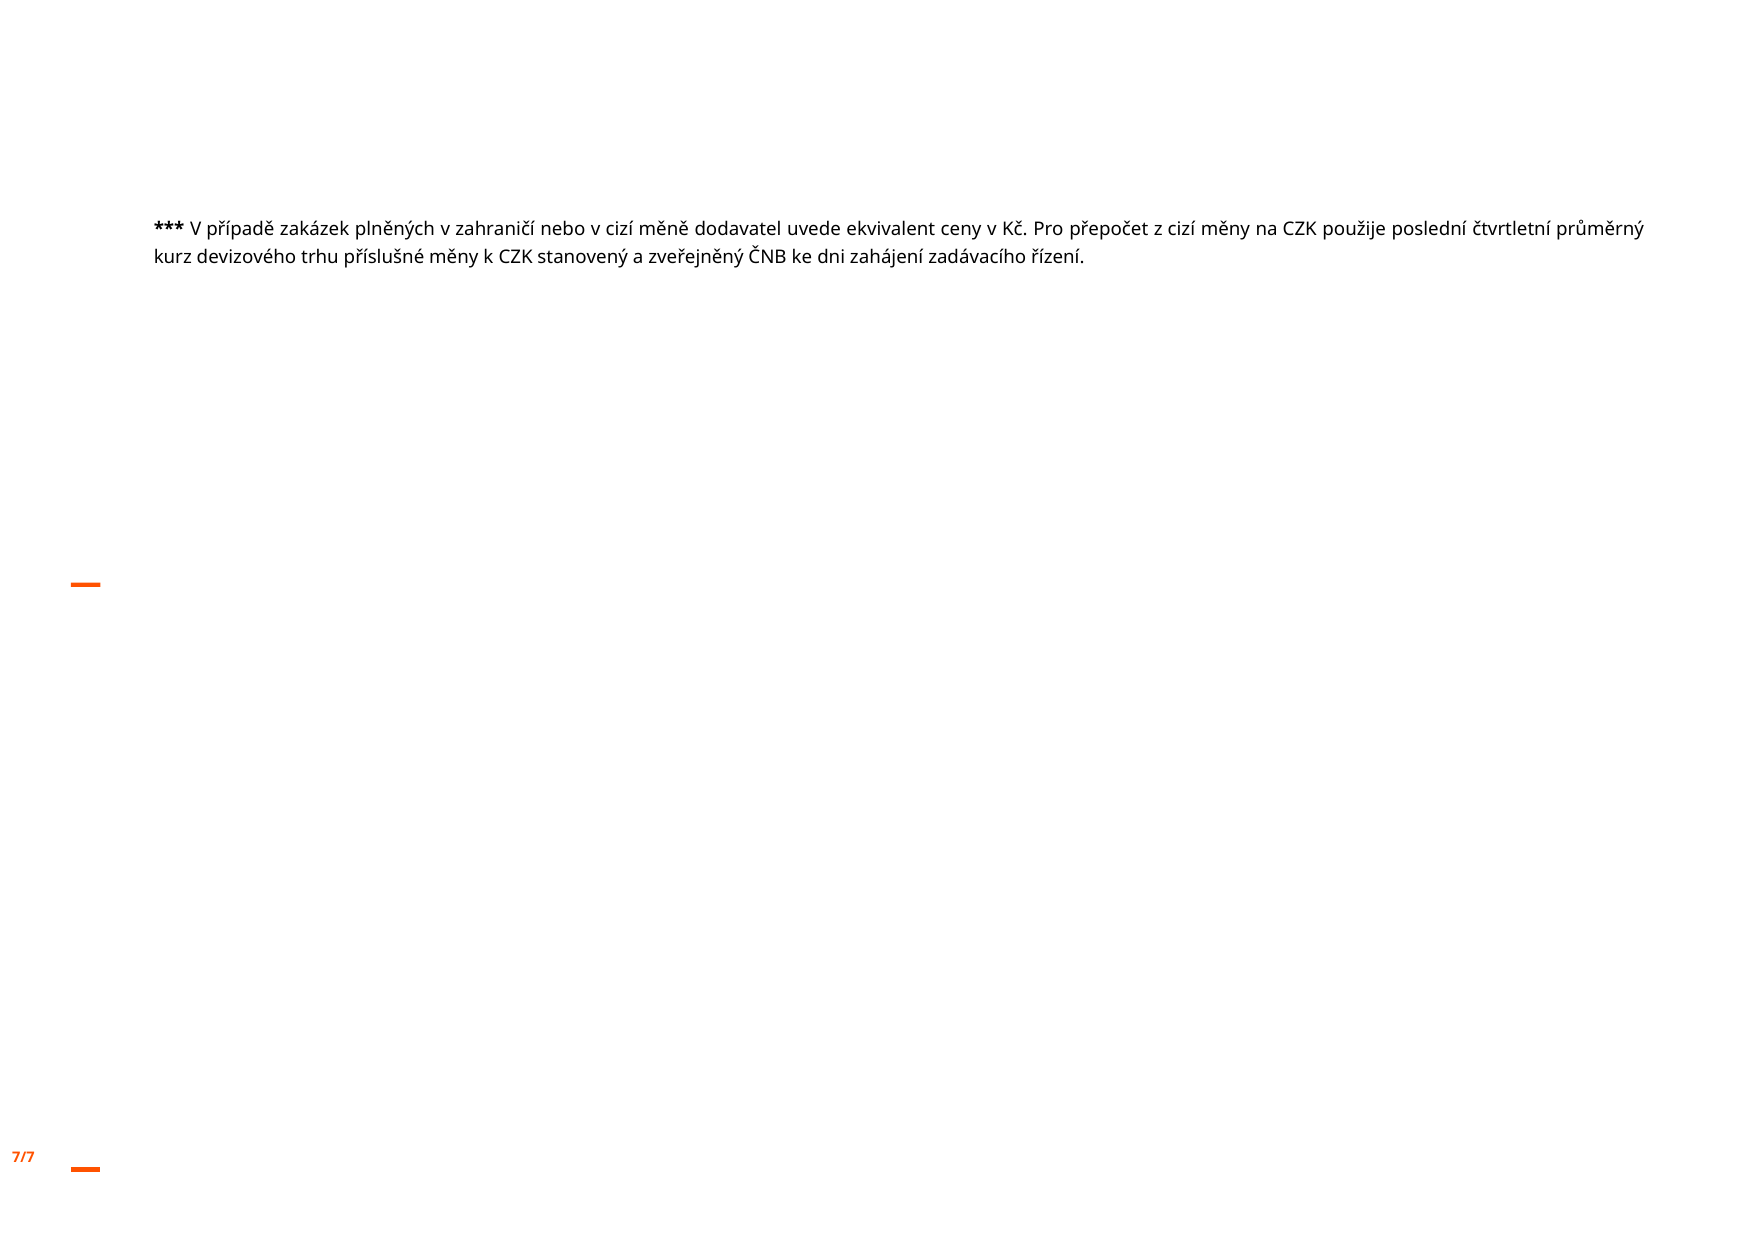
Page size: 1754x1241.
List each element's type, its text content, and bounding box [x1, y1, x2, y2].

text *** V případě zakázek plněných v zahraničí nebo v cizí měně dodavatel uvede ekvivalent ceny v Kč. Pro přepočet z cizí měny na CZK použije poslední čtvrtletní průměrný kurz devizového trhu příslušné měny k CZK stanovený a zveřejněný ČNB ke dni zahájení zadávacího řízení. [153, 216, 1645, 269]
